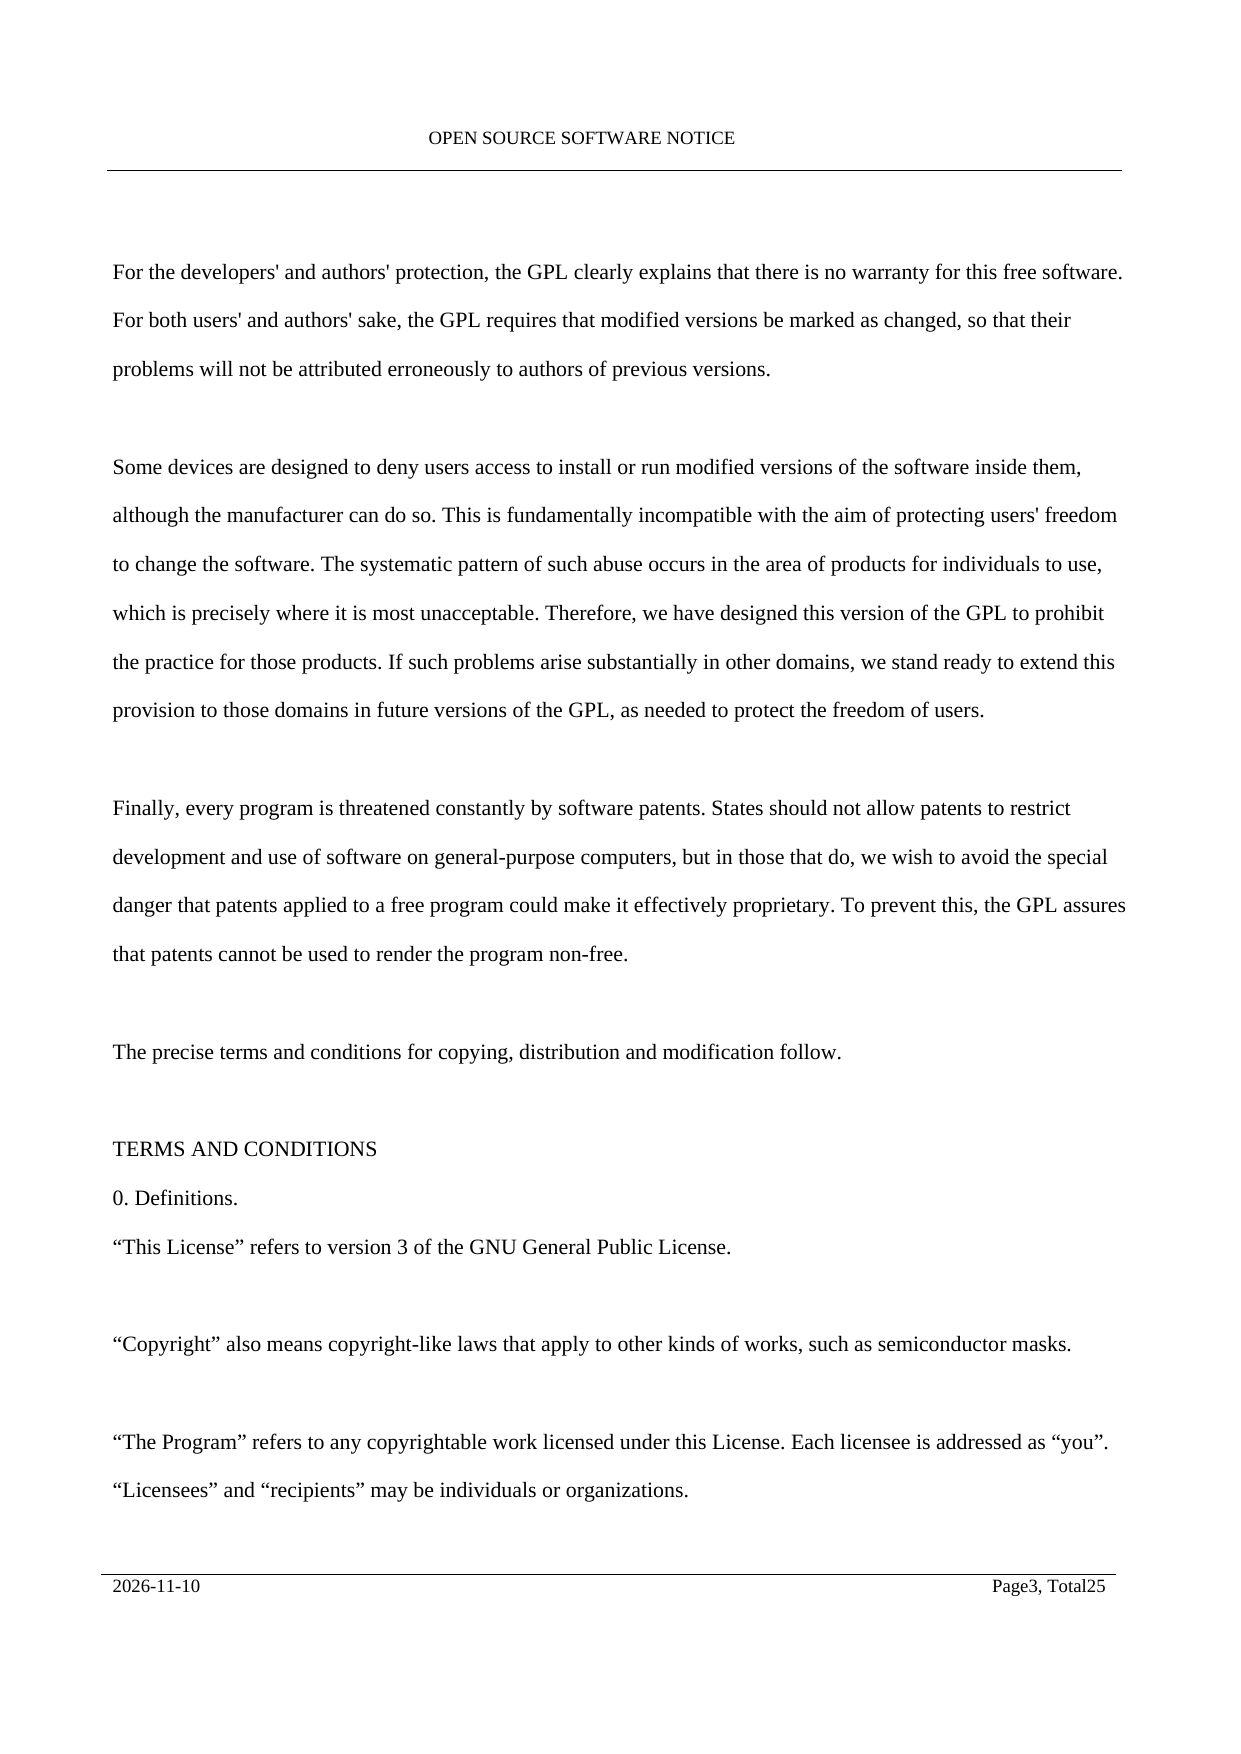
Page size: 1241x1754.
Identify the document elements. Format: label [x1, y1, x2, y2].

text [112, 206, 1128, 1506]
